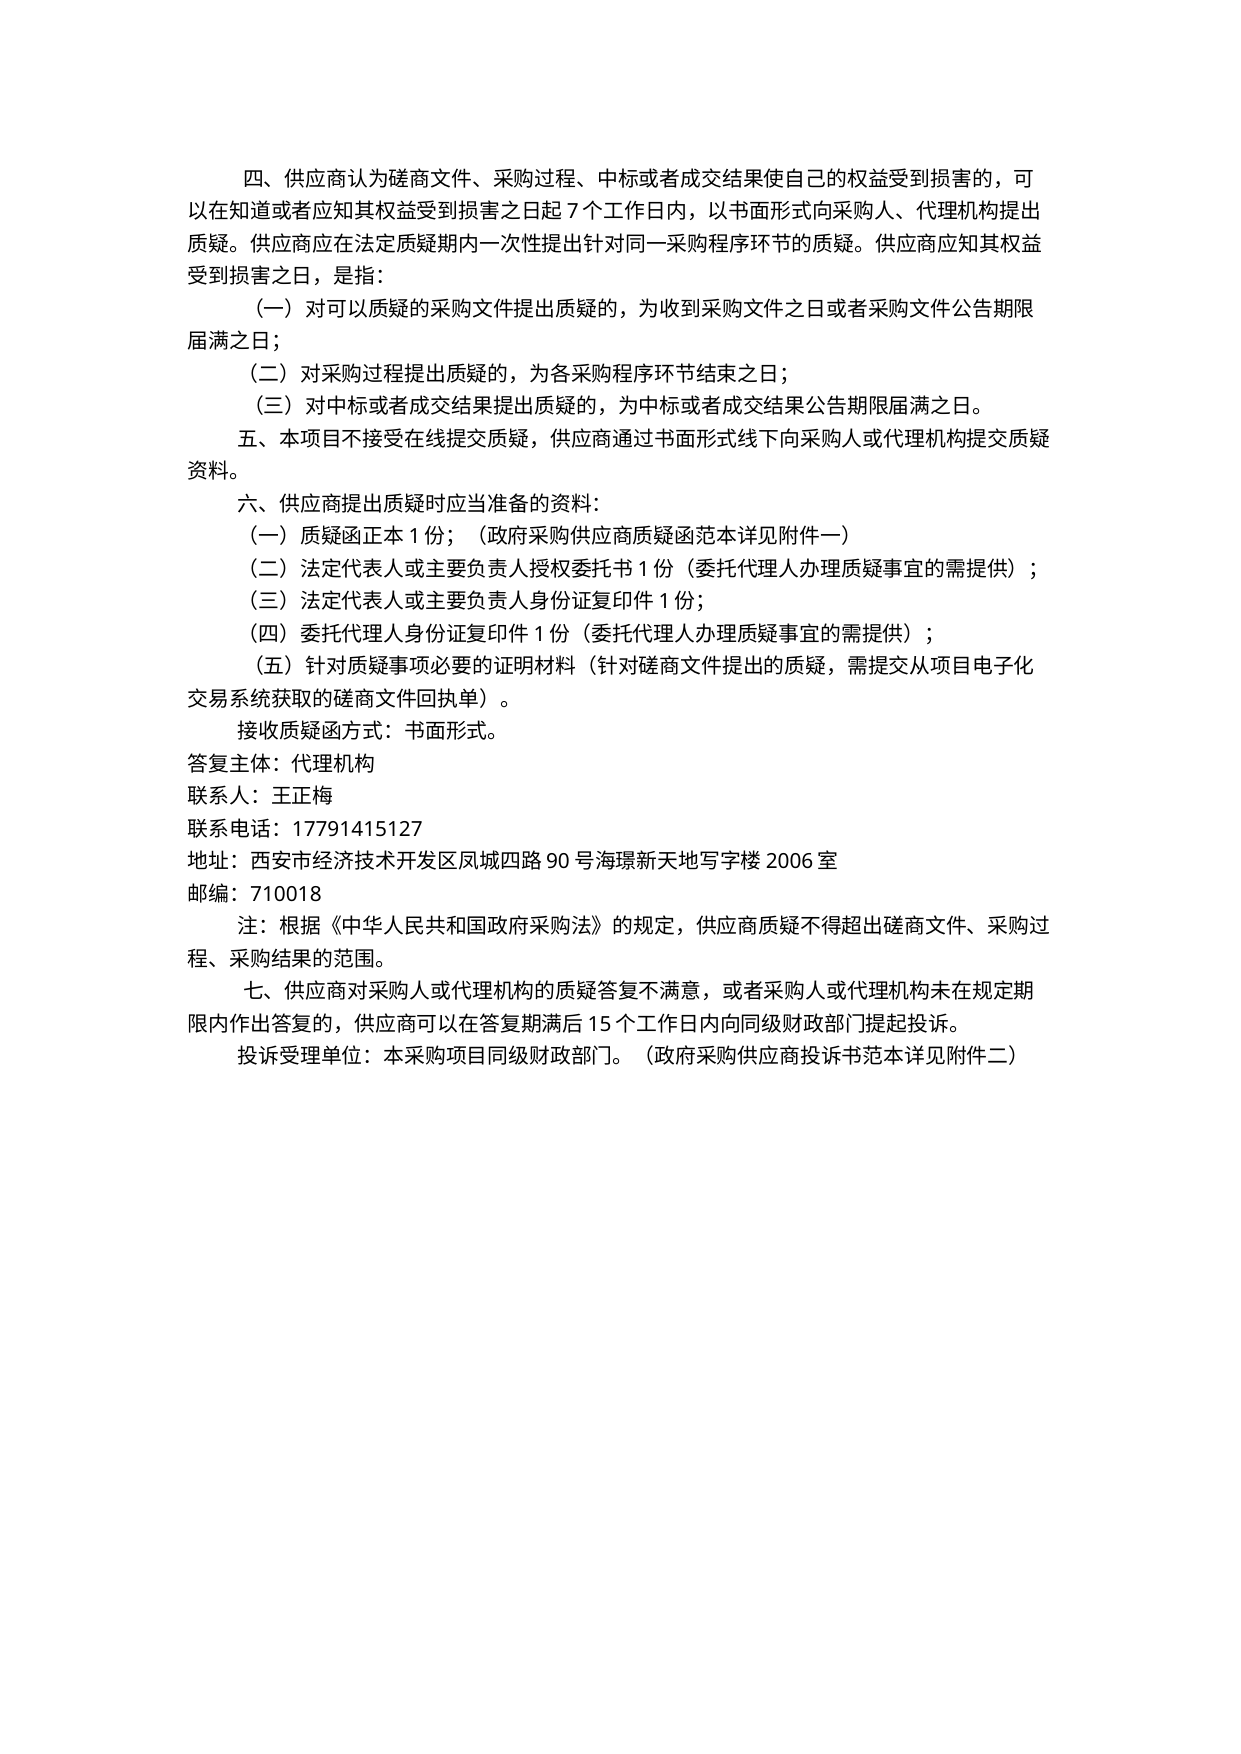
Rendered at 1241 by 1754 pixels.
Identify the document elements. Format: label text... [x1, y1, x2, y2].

text 联系人：王正梅 [187, 779, 1053, 812]
text （三）法定代表人或主要负责人身份证复印件1份； [187, 584, 1053, 617]
text （四）委托代理人身份证复印件1份（委托代理人办理质疑事宜的需提供）； [187, 617, 1053, 649]
text 接收质疑函方式：书面形式。 [187, 714, 1053, 747]
text （一）质疑函正本1份；（政府采购供应商质疑函范本详见附件一） [187, 519, 1053, 552]
text 联系电话：17791415127 [187, 812, 1053, 844]
text 七、供应商对采购人或代理机构的质疑答复不满意，或者采购人或代理机构未在规定期限内作出答复的，供应商可以在答复期满后15个工作日内向同级财政部门提起投诉。 [187, 974, 1053, 1039]
text （三）对中标或者成交结果提出质疑的，为中标或者成交结果公告期限届满之日。 [187, 389, 1053, 422]
text （二）对采购过程提出质疑的，为各采购程序环节结束之日； [187, 357, 1053, 389]
text 答复主体：代理机构 [187, 747, 1053, 779]
text （一）对可以质疑的采购文件提出质疑的，为收到采购文件之日或者采购文件公告期限届满之日； [187, 292, 1053, 357]
text 四、供应商认为磋商文件、采购过程、中标或者成交结果使自己的权益受到损害的，可以在知道或者应知其权益受到损害之日起7个工作日内，以书面形式向采购人、代理机构提出质疑。供应商应在法定质疑期内一次性提出针对同一采购程序环节的质疑。供应商应知其权益受到损害之日，是指： [187, 162, 1053, 292]
text 地址：西安市经济技术开发区凤城四路90号海璟新天地写字楼2006室 [187, 844, 1053, 877]
text （二）法定代表人或主要负责人授权委托书1份（委托代理人办理质疑事宜的需提供）； [187, 552, 1053, 584]
text （五）针对质疑事项必要的证明材料（针对磋商文件提出的质疑，需提交从项目电子化交易系统获取的磋商文件回执单）。 [187, 649, 1053, 714]
text 注：根据《中华人民共和国政府采购法》的规定，供应商质疑不得超出磋商文件、采购过程、采购结果的范围。 [187, 909, 1053, 974]
text 五、本项目不接受在线提交质疑，供应商通过书面形式线下向采购人或代理机构提交质疑资料。 [187, 422, 1053, 487]
text 六、供应商提出质疑时应当准备的资料： [187, 487, 1053, 519]
text 邮编：710018 [187, 877, 1053, 909]
text 投诉受理单位：本采购项目同级财政部门。（政府采购供应商投诉书范本详见附件二） [187, 1039, 1053, 1072]
